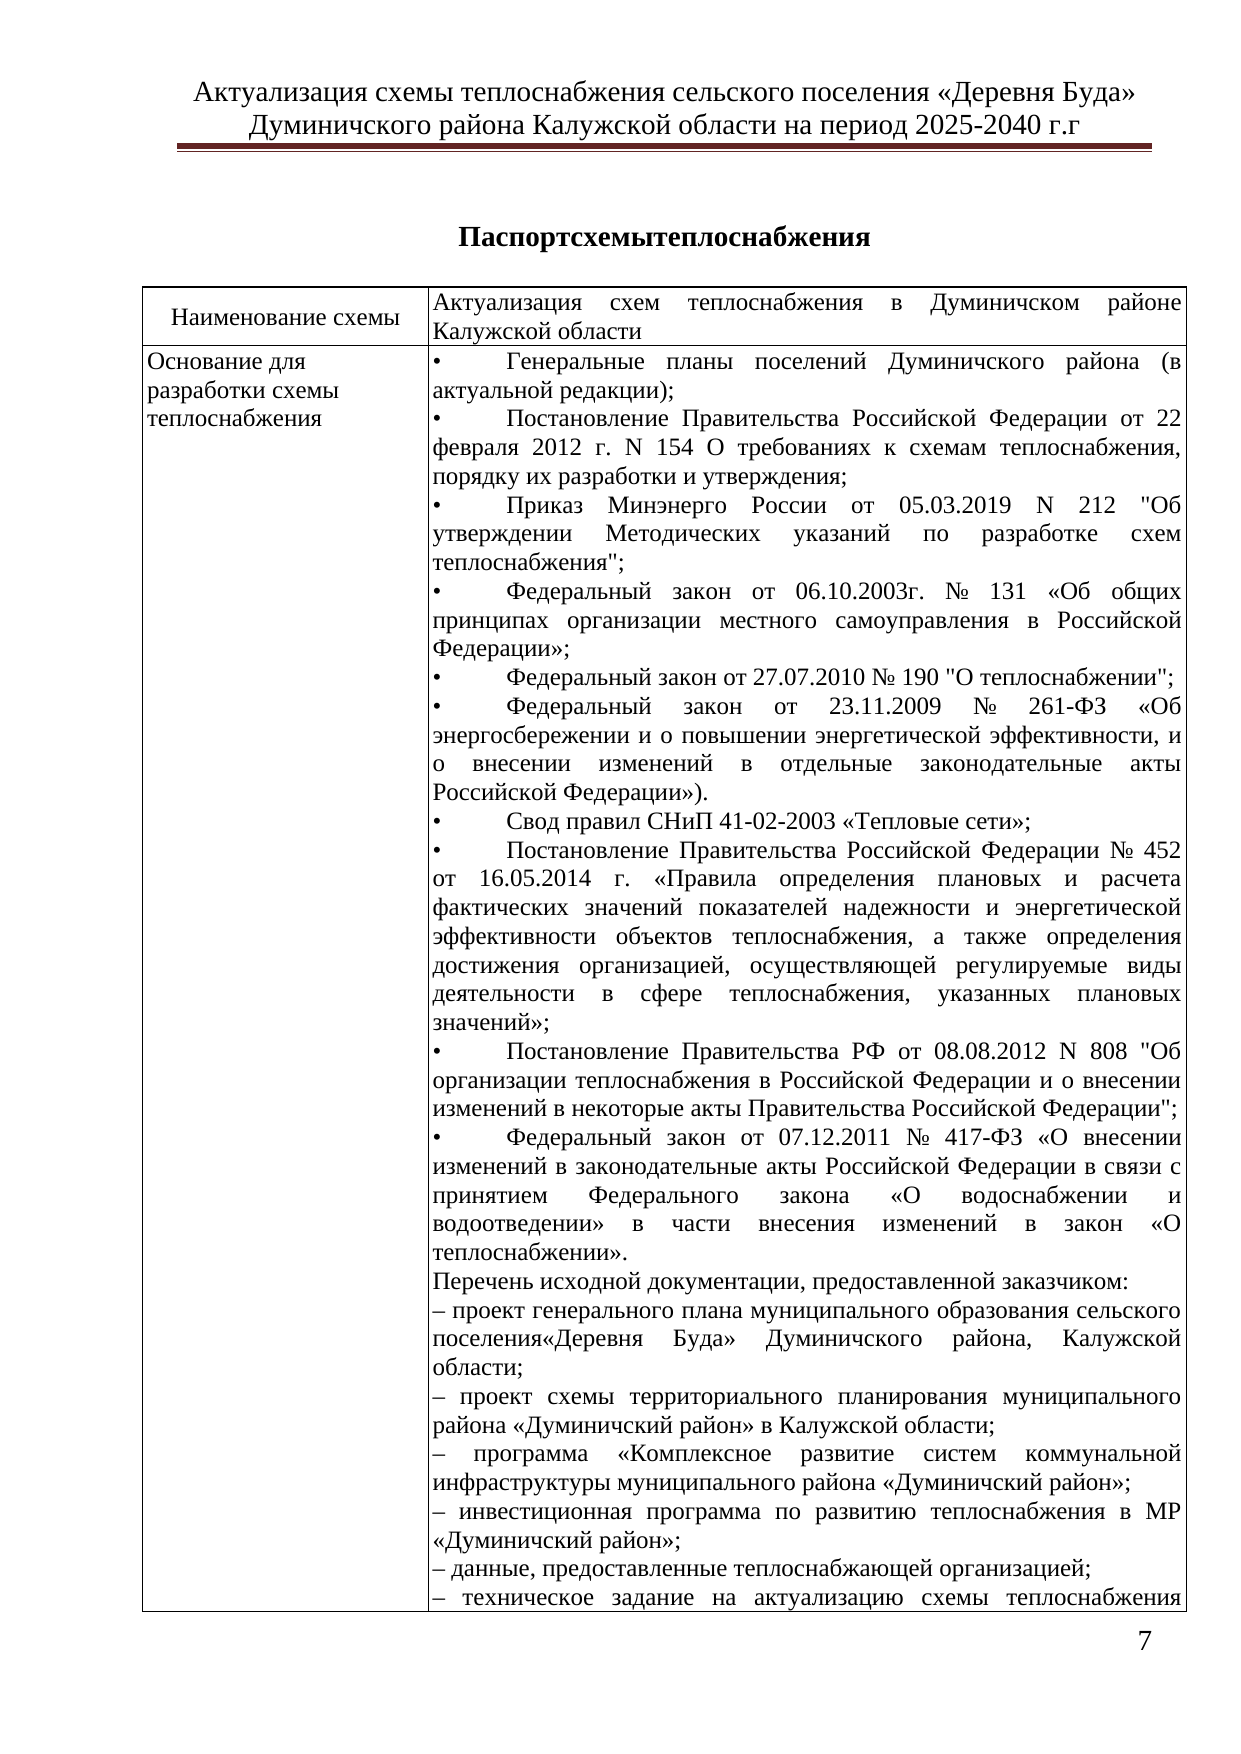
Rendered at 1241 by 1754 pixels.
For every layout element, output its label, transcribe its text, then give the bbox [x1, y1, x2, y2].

subtitle Паспортсхемытеплоснабжения [177, 219, 1152, 253]
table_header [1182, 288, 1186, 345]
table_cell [143, 346, 428, 1611]
table_header Наименование схемы [143, 288, 428, 345]
